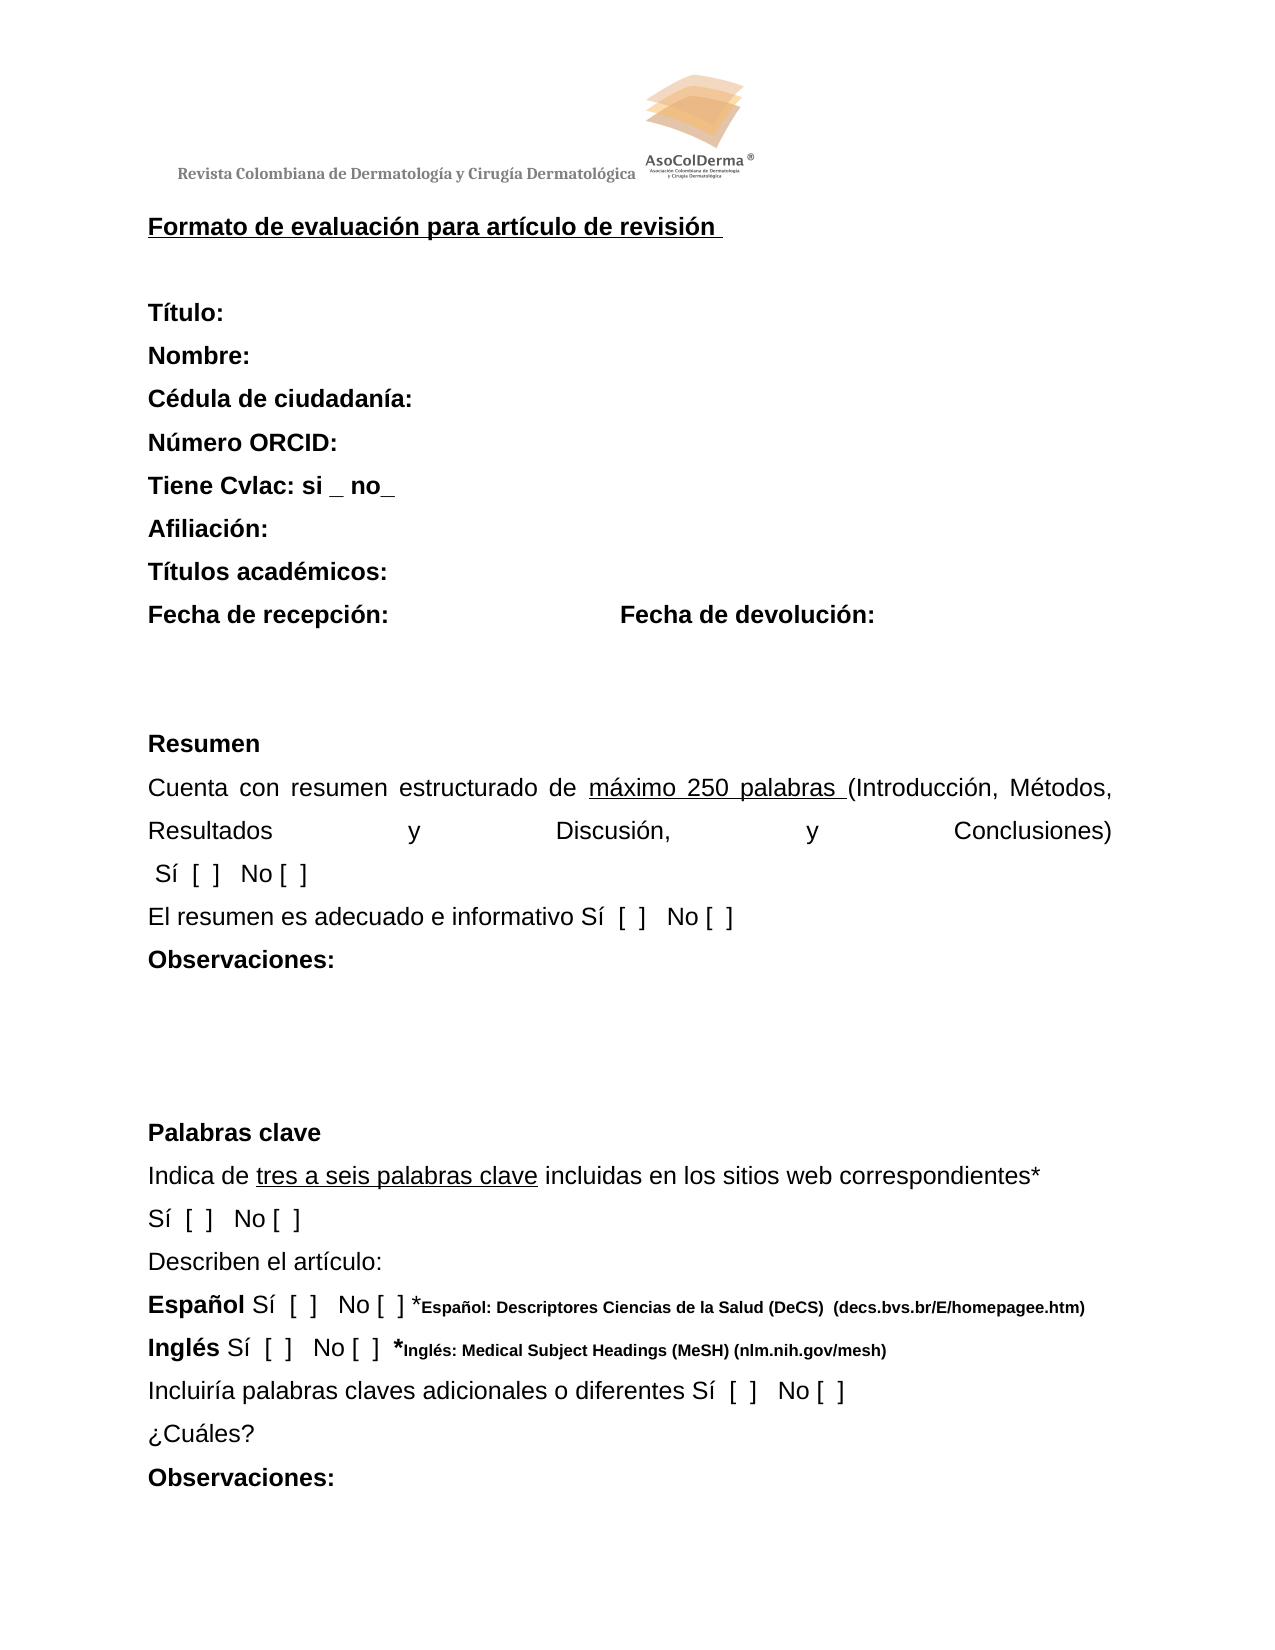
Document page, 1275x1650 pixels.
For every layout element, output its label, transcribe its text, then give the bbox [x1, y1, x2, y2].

text Español Sí [ ] No [ ] *Español: Descriptores Ciencias de la Salud (DeCS) (decs.bvs.br/E/homepagee.htm) [148, 1290, 1113, 1319]
text Afiliación: [148, 514, 1113, 542]
text Describen el artículo: [148, 1247, 1113, 1276]
text Tiene Cvlac: si _ no_ [148, 471, 1113, 499]
text El resumen es adecuado e informativo Sí [ ] No [ ] [148, 902, 1113, 931]
text Indica de tres a seis palabras clave incluidas en los sitios web correspondientes* [148, 1161, 1113, 1189]
text Inglés Sí [ ] No [ ] *Inglés: Medical Subject Headings (MeSH) (nlm.nih.gov/mesh) [148, 1333, 1113, 1362]
text Cédula de ciudadanía: [148, 384, 1113, 413]
text Resumen Cuenta con resumen estructurado de máximo 250 palabras (Introducción, Métodos, Resultados y Discusión, y Conclusiones) Sí [ ] No [ ] [148, 729, 1113, 887]
text Número ORCID: [148, 427, 1113, 456]
text Formato de evaluación para artículo de revisión [148, 212, 1113, 241]
picture [636, 73, 759, 180]
text Observaciones: [148, 1462, 1113, 1491]
text Fecha de recepción: Fecha de devolución: [148, 600, 1113, 629]
text Incluiría palabras claves adicionales o diferentes Sí [ ] No [ ] [148, 1376, 1113, 1405]
text ¿Cuáles? [148, 1419, 1113, 1448]
text Nombre: [148, 341, 1113, 370]
text Palabras clave [148, 1117, 1113, 1146]
text Observaciones: [148, 945, 1113, 974]
text Título: [148, 298, 1113, 327]
text Sí [ ] No [ ] [148, 1204, 1113, 1232]
text Títulos académicos: [148, 557, 1113, 586]
